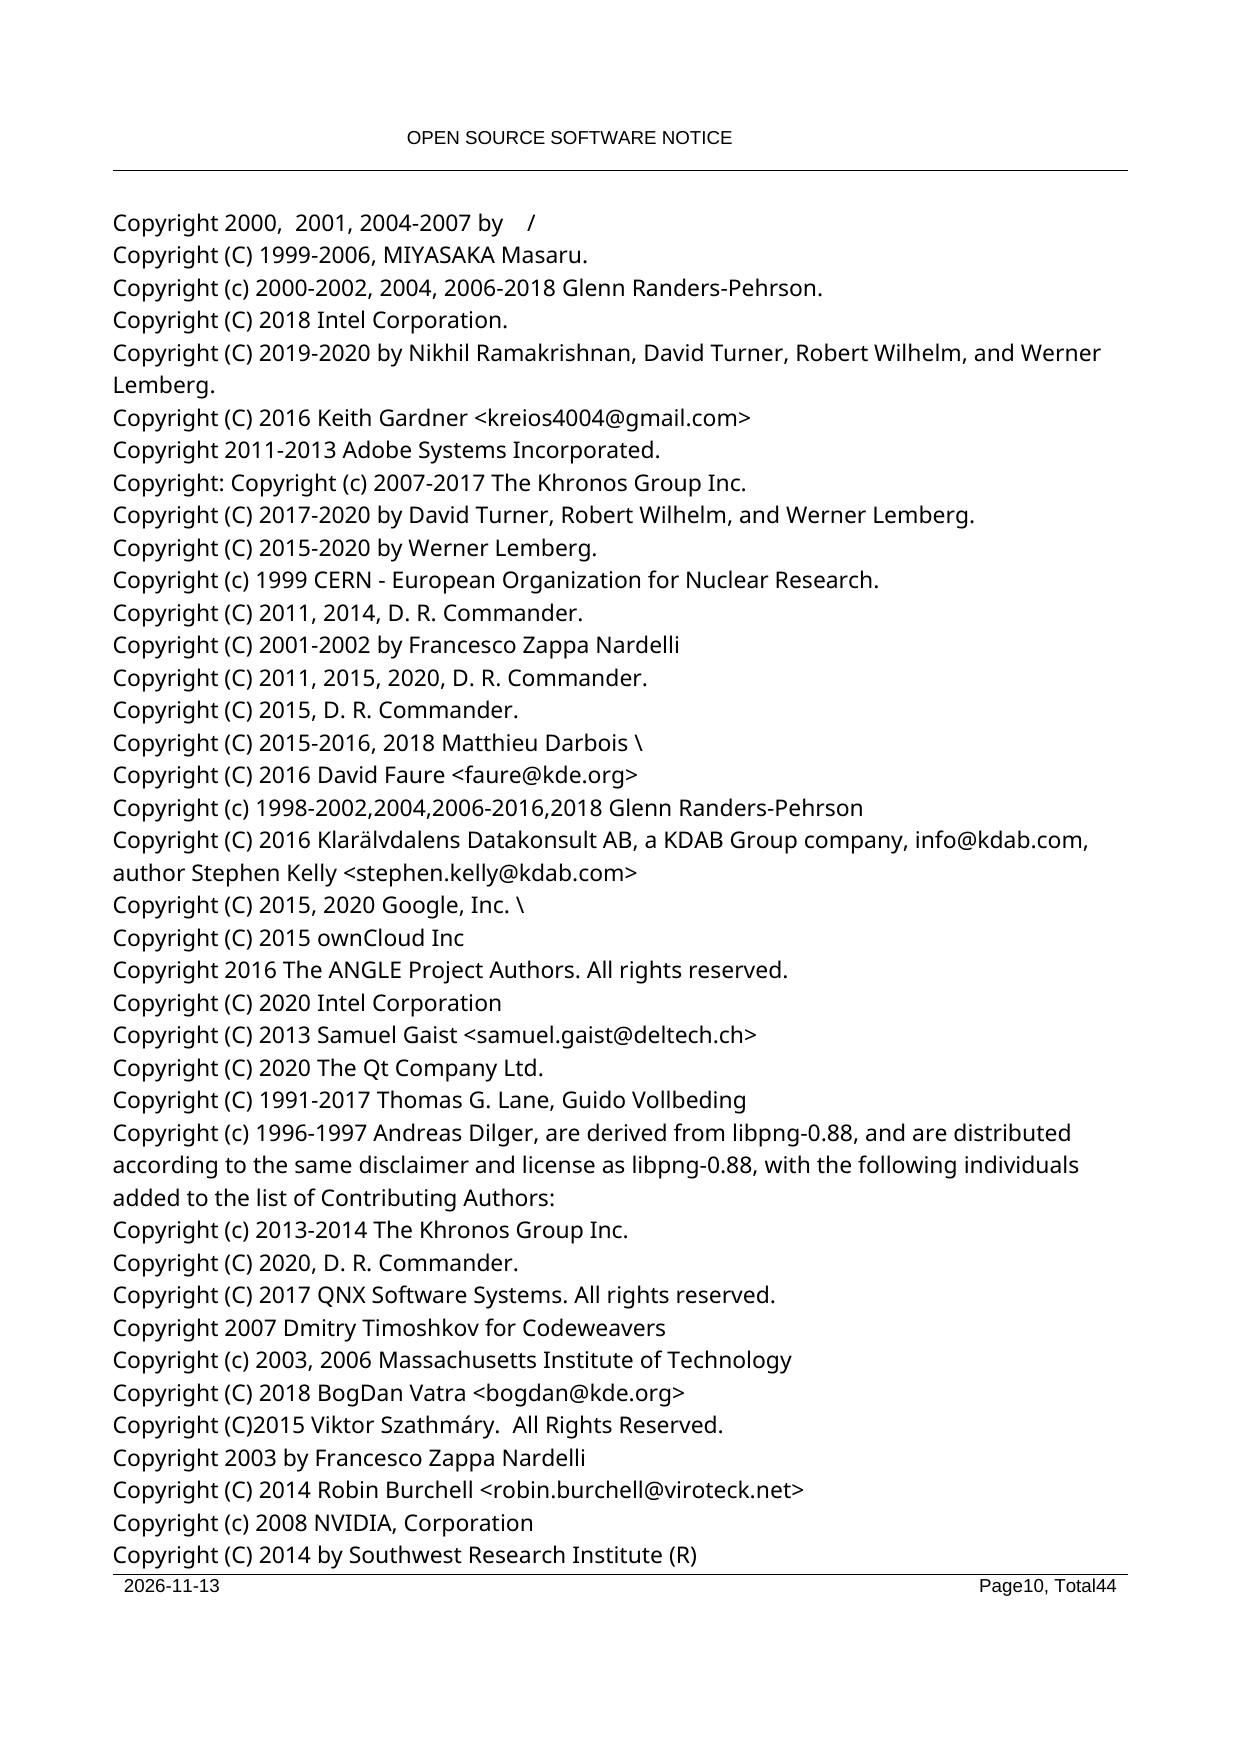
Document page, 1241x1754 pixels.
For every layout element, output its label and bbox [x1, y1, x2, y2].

text [112, 206, 1128, 1571]
